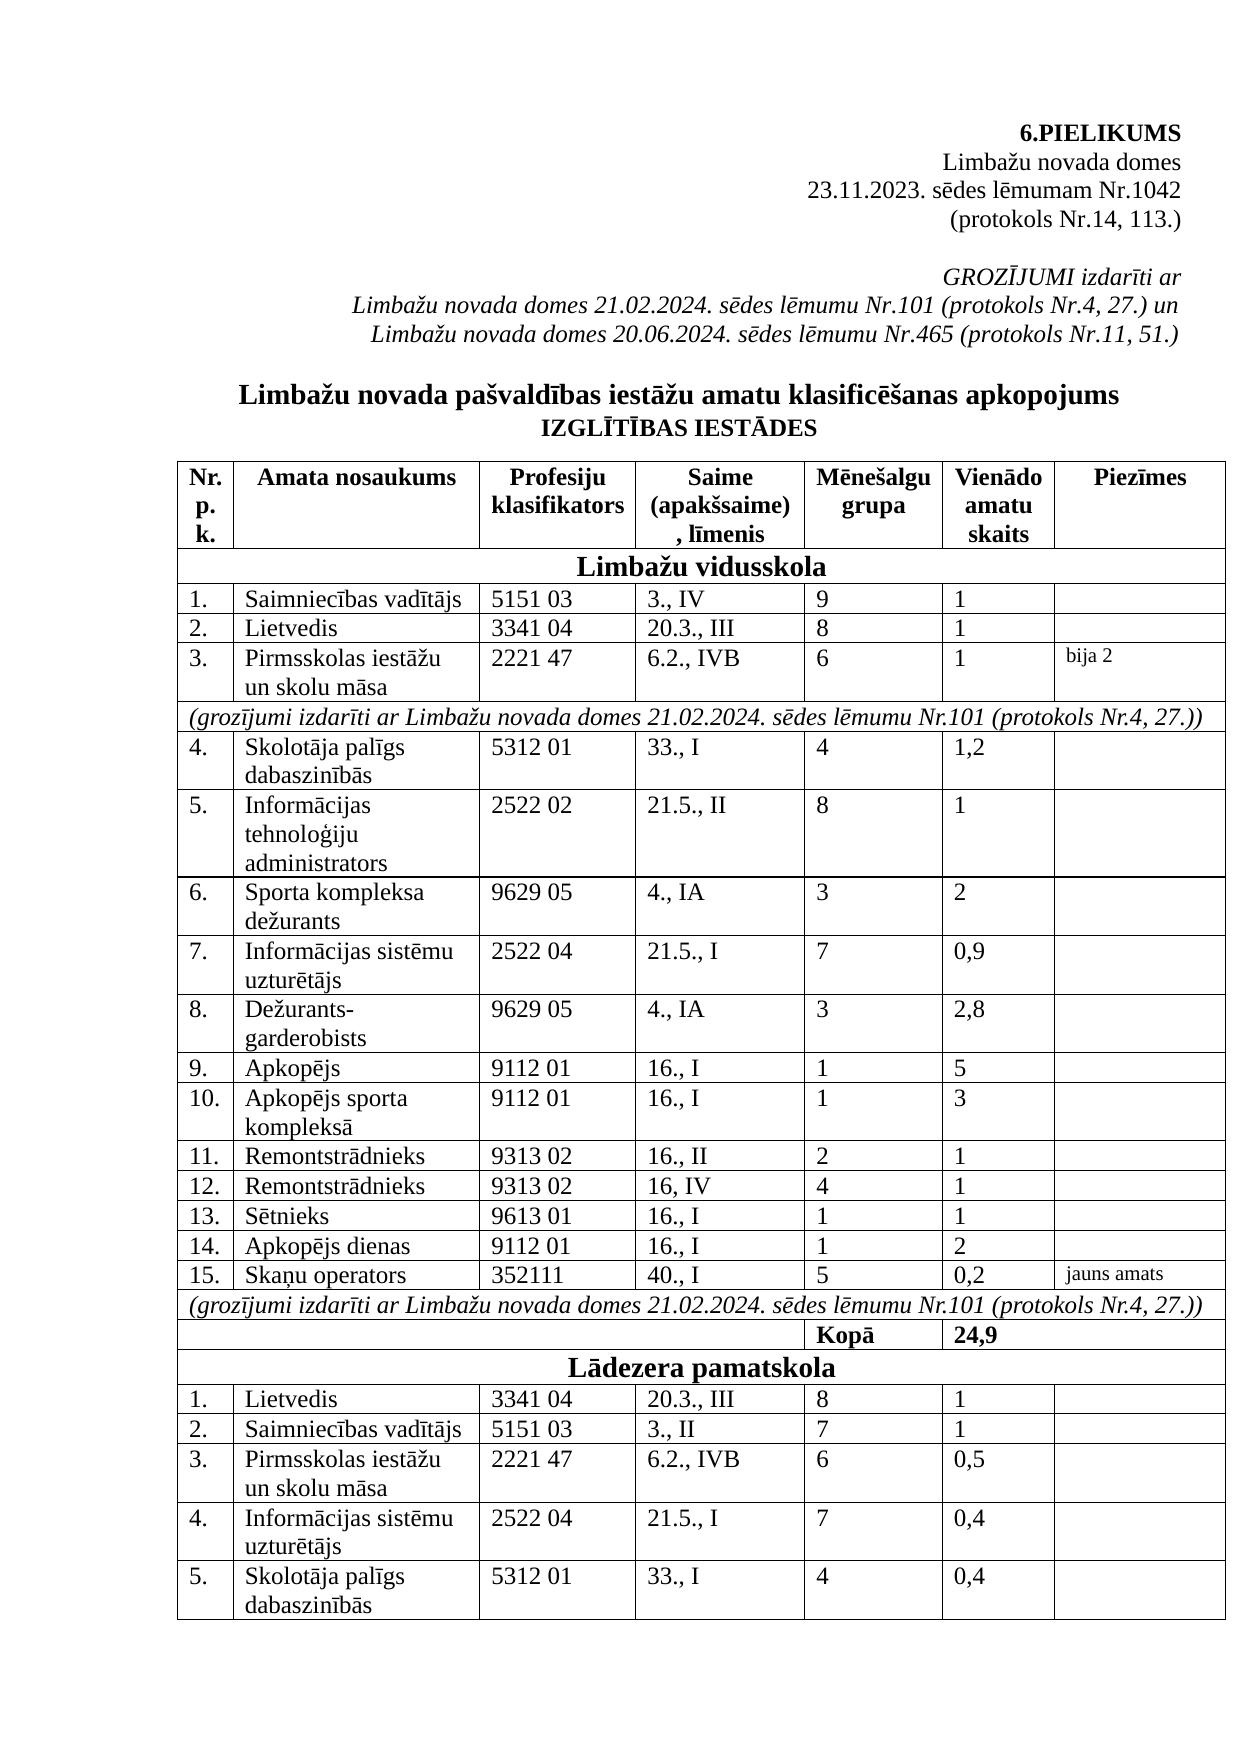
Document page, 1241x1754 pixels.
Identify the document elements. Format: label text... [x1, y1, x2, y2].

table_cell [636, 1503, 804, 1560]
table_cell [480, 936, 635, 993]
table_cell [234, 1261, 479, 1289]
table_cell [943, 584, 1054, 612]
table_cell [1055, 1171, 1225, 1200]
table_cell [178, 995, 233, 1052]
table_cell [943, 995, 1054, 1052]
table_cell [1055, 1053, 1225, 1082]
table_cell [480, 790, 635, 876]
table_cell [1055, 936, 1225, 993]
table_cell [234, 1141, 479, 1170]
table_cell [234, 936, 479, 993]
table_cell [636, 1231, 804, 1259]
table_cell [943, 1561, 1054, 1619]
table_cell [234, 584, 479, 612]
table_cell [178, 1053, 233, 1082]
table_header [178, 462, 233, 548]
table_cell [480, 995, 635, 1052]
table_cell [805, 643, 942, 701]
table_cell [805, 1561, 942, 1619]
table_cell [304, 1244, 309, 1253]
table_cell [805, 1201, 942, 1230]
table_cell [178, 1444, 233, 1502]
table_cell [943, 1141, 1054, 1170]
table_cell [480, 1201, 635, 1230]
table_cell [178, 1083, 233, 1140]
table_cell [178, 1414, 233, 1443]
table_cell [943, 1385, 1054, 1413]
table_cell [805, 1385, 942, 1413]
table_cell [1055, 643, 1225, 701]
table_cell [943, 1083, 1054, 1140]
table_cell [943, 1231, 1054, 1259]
text Limbažu novada pašvaldības iestāžu amatu klasificēšanas apkopojums [177, 377, 1181, 410]
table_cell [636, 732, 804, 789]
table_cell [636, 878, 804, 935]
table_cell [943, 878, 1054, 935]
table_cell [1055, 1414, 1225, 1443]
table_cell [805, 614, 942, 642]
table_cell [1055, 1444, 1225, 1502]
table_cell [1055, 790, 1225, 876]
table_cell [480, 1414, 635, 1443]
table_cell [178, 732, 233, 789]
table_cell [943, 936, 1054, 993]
text (protokols Nr.14, 113.) [177, 204, 1181, 233]
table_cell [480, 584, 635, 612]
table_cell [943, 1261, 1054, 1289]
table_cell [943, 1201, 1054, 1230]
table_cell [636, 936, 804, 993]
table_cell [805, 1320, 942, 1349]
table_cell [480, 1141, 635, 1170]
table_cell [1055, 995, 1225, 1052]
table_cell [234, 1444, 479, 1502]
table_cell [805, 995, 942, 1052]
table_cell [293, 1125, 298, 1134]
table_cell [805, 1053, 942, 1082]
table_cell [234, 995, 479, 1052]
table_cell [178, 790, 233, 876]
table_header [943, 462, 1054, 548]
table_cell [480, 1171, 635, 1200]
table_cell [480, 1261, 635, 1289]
text Limbažu novada domes [177, 147, 1181, 176]
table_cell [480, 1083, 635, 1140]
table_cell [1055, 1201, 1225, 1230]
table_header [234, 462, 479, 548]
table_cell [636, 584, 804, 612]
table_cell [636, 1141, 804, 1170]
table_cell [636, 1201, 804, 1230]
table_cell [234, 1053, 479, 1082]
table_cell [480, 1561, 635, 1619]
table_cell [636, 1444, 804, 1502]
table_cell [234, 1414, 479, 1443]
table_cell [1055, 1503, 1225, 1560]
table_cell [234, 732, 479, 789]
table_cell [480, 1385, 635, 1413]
text 6.PIELIKUMS [809, 118, 1181, 147]
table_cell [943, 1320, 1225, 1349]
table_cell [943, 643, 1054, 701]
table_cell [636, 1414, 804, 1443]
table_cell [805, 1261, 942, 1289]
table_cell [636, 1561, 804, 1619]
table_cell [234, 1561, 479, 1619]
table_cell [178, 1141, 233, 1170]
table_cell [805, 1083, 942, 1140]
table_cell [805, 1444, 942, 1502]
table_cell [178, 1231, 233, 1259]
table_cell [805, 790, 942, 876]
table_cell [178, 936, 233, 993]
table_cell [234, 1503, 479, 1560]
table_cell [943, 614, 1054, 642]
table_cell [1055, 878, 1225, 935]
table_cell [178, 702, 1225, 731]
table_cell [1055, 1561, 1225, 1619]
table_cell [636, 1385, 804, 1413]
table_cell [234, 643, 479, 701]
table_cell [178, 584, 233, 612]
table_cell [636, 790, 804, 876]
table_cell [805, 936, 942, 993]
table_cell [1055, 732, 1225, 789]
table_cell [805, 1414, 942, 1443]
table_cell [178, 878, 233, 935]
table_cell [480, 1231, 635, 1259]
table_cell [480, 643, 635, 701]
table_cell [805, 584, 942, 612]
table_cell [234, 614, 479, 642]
text Limbažu novada domes 20.06.2024. sēdes lēmumu Nr.465 (protokols Nr.11, 51.) [215, 319, 1181, 348]
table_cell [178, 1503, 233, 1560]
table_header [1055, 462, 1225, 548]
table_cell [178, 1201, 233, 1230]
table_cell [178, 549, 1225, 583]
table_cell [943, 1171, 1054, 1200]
text 23.11.2023. sēdes lēmumam Nr.1042 [177, 176, 1181, 204]
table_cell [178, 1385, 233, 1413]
text Limbažu novada domes 21.02.2024. sēdes lēmumu Nr.101 (protokols Nr.4, 27.) un [215, 291, 1181, 319]
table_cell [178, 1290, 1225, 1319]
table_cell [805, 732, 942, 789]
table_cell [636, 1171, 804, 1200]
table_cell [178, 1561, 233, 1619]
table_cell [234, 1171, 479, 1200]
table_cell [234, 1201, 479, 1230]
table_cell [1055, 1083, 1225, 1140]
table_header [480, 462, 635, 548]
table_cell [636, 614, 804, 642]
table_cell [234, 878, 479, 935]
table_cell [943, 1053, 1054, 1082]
text GROZĪJUMI izdarīti ar [215, 262, 1181, 291]
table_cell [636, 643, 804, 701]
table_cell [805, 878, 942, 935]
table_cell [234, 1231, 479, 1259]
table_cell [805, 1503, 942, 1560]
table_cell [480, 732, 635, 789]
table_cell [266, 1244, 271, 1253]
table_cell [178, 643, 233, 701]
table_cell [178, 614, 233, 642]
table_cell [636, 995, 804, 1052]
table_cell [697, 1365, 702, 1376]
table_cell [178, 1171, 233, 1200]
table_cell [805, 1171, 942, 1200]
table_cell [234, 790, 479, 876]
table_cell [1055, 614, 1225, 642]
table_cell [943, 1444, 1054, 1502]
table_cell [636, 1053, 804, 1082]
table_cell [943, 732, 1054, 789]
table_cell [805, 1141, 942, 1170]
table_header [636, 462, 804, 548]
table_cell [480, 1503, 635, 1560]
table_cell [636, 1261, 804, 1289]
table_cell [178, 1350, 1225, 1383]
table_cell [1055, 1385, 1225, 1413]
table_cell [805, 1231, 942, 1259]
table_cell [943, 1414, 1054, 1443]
text IZGLĪTĪBAS IESTĀDES [177, 413, 1181, 442]
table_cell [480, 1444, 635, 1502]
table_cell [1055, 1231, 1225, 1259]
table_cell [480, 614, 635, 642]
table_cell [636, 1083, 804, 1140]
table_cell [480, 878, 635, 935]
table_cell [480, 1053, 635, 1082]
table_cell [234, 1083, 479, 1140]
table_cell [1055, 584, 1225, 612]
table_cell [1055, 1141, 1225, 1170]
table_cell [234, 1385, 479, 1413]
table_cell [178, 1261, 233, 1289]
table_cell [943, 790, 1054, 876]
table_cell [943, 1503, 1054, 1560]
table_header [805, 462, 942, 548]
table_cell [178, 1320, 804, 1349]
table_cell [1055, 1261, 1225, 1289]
